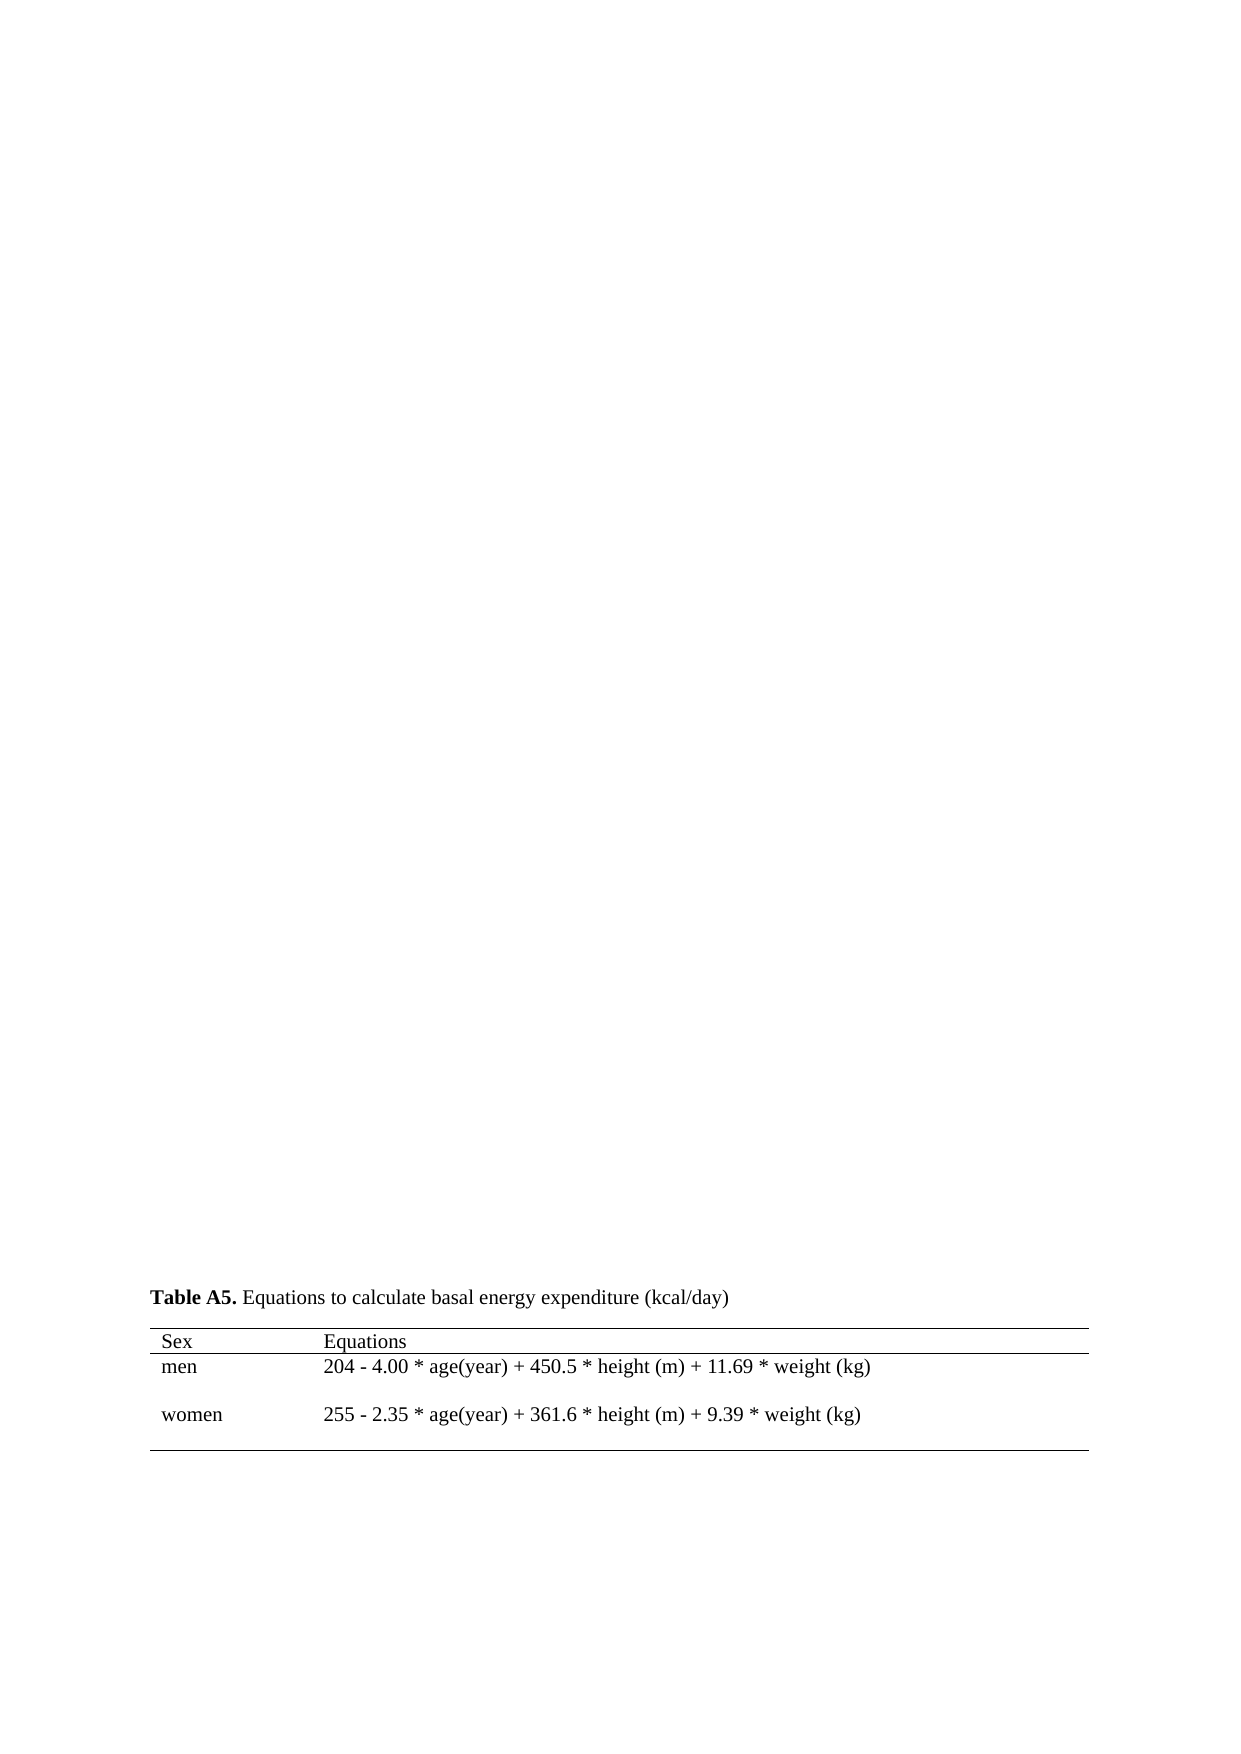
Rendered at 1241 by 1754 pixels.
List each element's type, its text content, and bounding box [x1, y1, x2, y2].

table_header Equations [312, 1329, 1089, 1353]
table_header Sex [150, 1329, 312, 1353]
table_cell 255 - 2.35 * age(year) + 361.6 * height (m) + 9.39 * weight (kg) [312, 1402, 1089, 1450]
text Table A5. Equations to calculate basal energy expenditure (kcal/day) [150, 1285, 1090, 1309]
table_cell women [150, 1402, 312, 1450]
table_cell 204 - 4.00 * age(year) + 450.5 * height (m) + 11.69 * weight (kg) [312, 1354, 1089, 1402]
table_cell men [150, 1354, 312, 1402]
